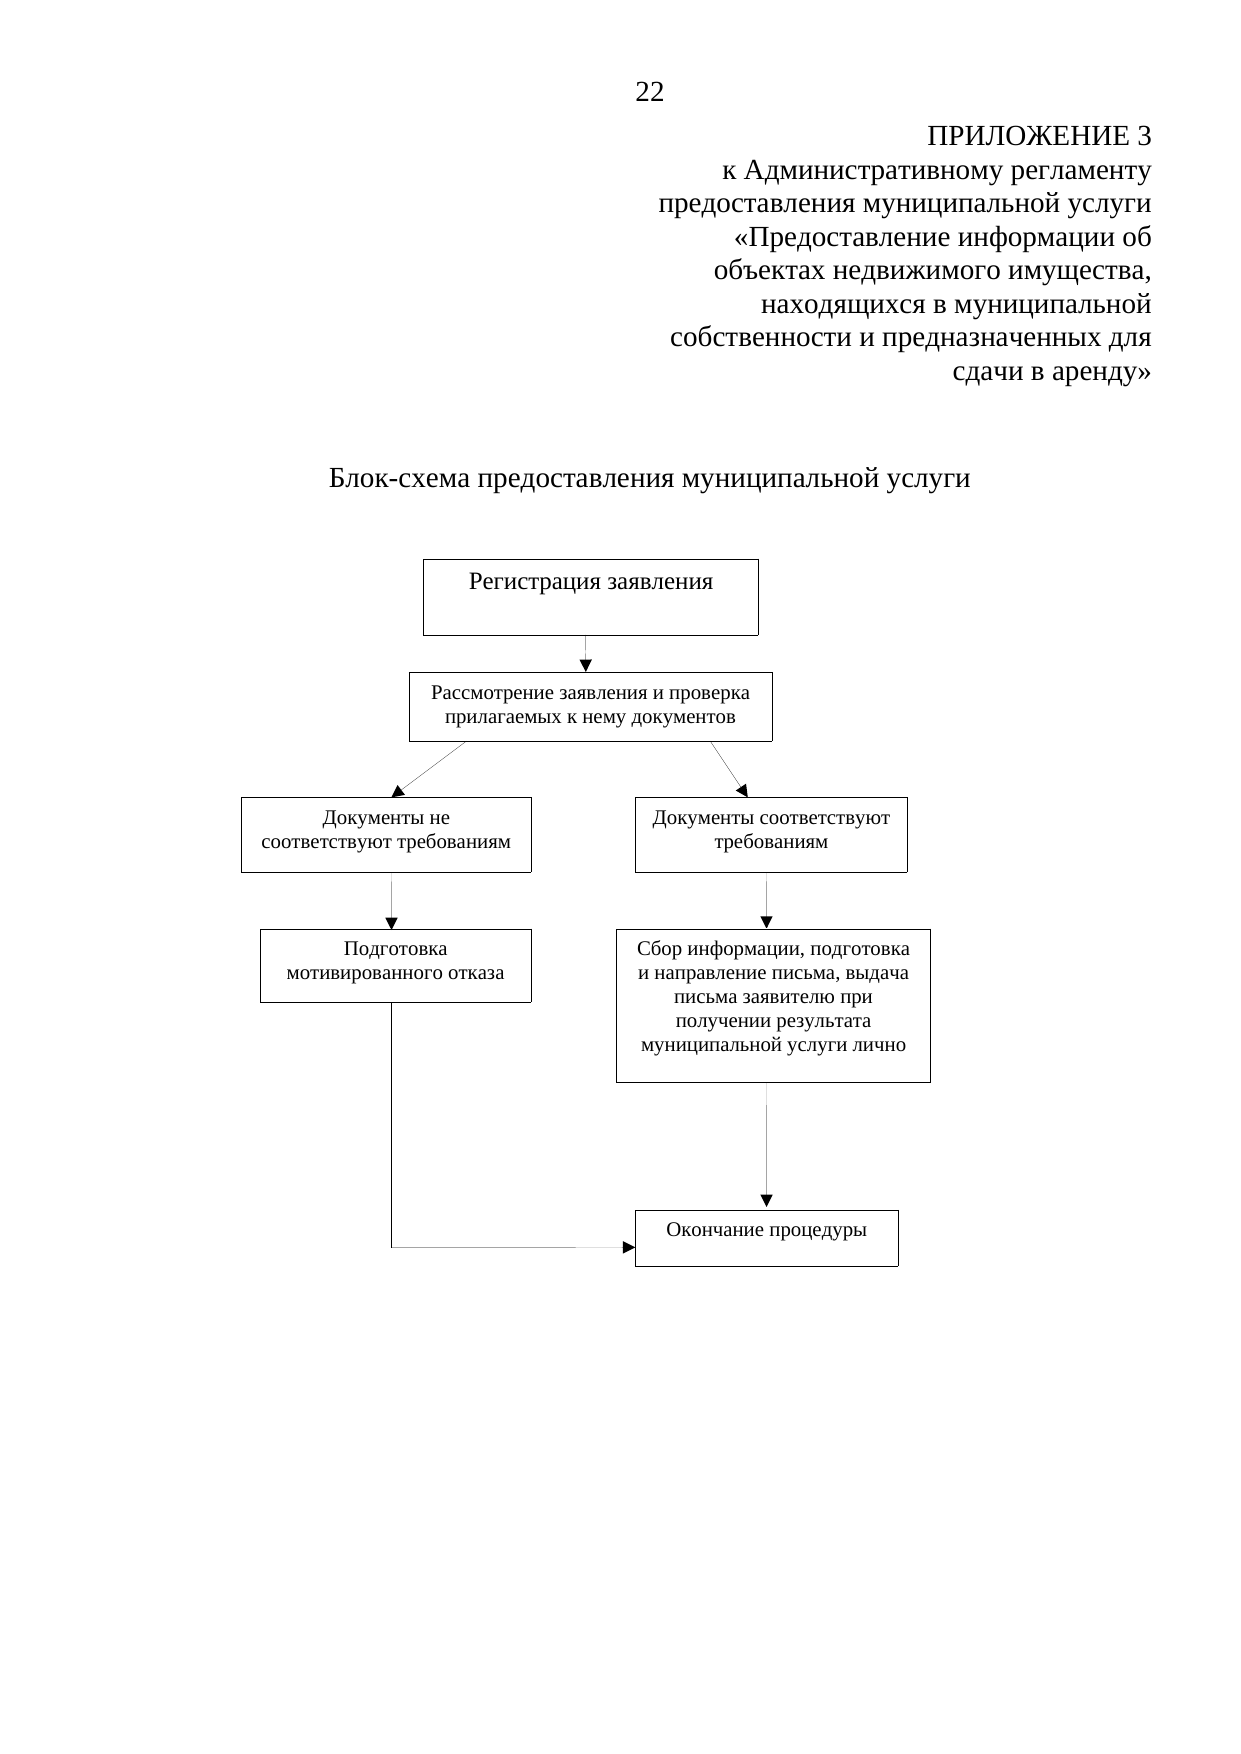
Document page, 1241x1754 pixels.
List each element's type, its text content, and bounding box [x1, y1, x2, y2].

text ПРИЛОЖЕНИЕ 3 [650, 118, 1152, 152]
text к Административному регламенту предоставления муниципальной услуги «Предоставление информации об объектах недвижимого имущества, находящихся в муниципальной собственности и предназначенных для сдачи в аренду» [650, 152, 1152, 387]
text Блок-схема предоставления муниципальной услуги [148, 461, 1152, 494]
